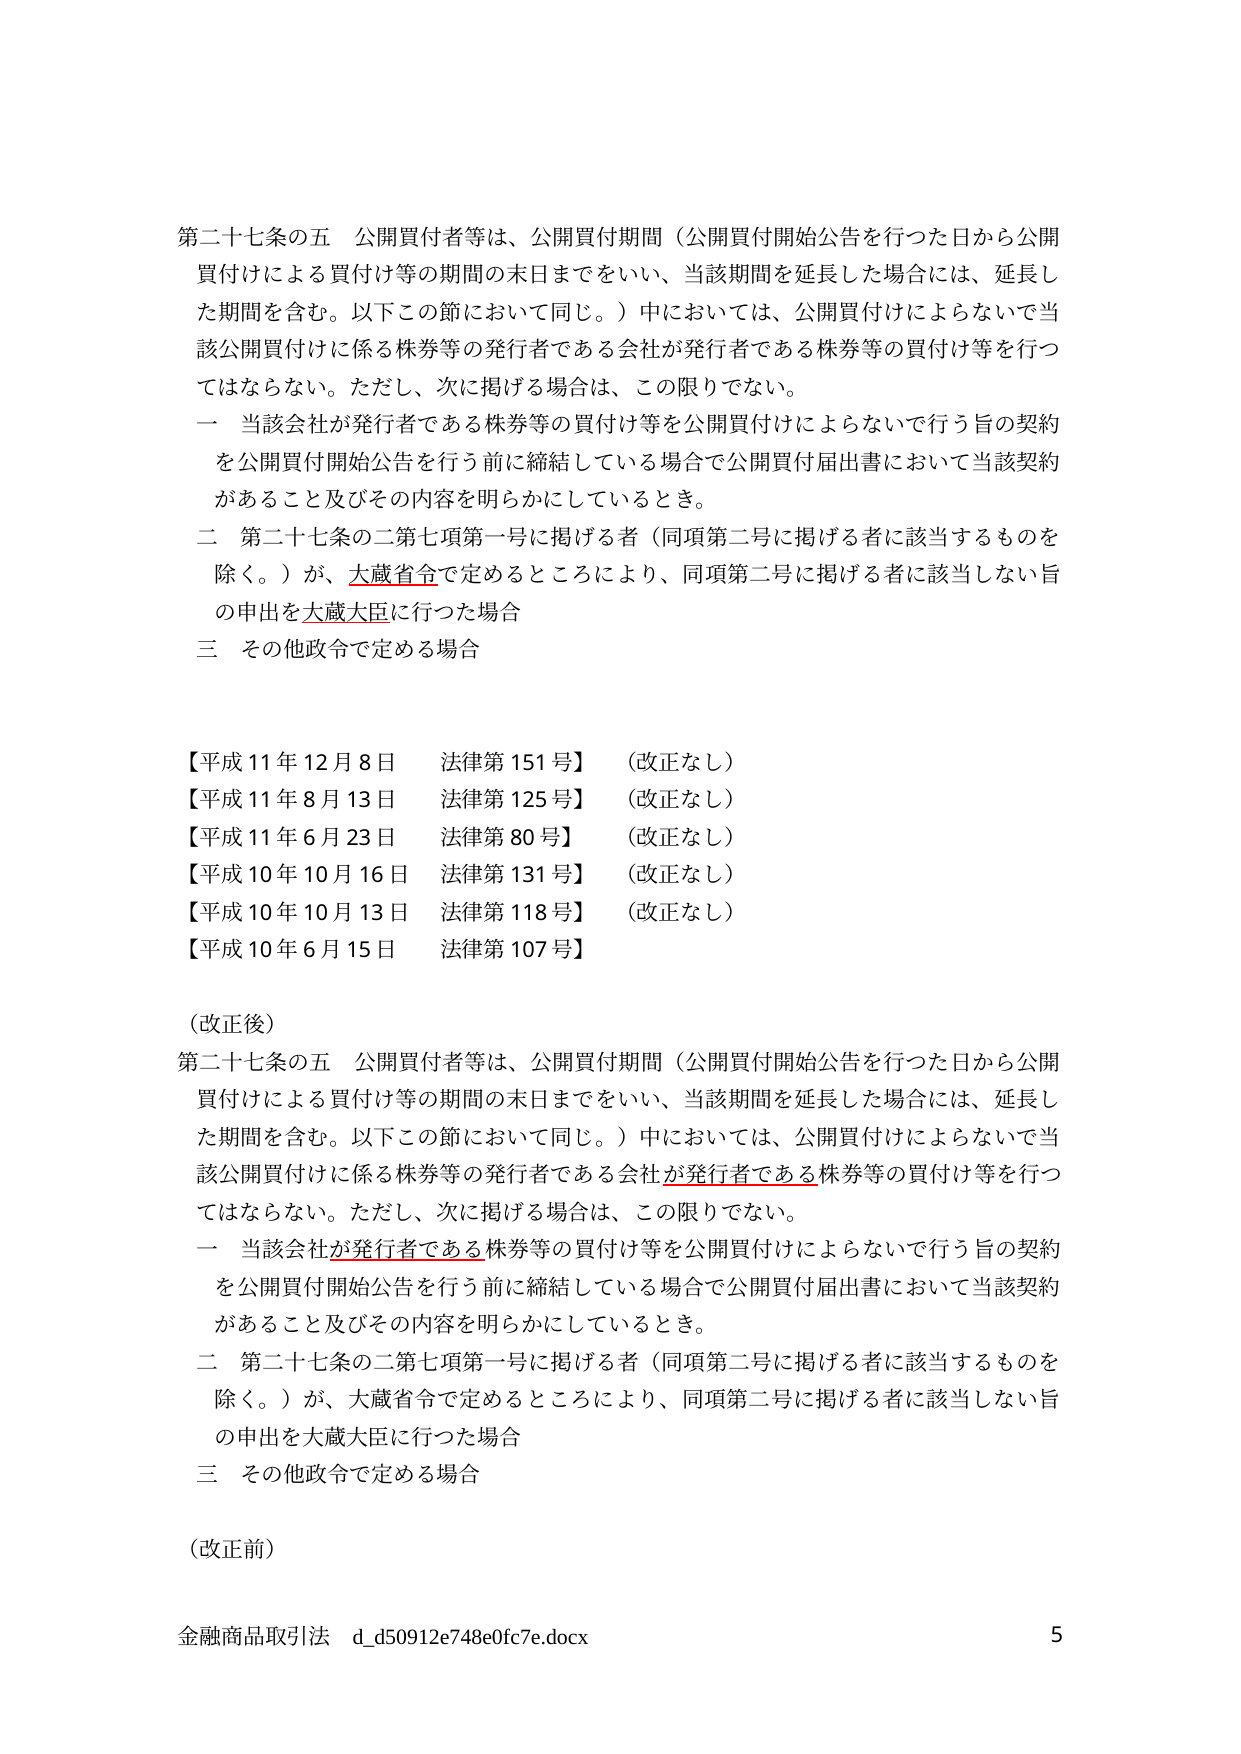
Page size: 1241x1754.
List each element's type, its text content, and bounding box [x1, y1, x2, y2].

text 【平成10年10月13日 法律第118号】 （改正なし） [177, 892, 1063, 929]
text 【平成11年8月13日 法律第125号】 （改正なし） [177, 779, 1063, 817]
text 三 その他政令で定める場合 [196, 1454, 1063, 1492]
text （改正前） [177, 1529, 1063, 1567]
text 【平成11年6月23日 法律第80号】 （改正なし） [177, 817, 1063, 854]
text 二 第二十七条の二第七項第一号に掲げる者（同項第二号に掲げる者に該当するものを除く。）が、大蔵省令で定めるところにより、同項第二号に掲げる者に該当しない旨の申出を大蔵大臣に行つた場合 [196, 1342, 1063, 1454]
text 三 その他政令で定める場合 [196, 629, 1063, 667]
text 一 当該会社が発行者である株券等の買付け等を公開買付けによらないで行う旨の契約を公開買付開始公告を行う前に締結している場合で公開買付届出書において当該契約があること及びその内容を明らかにしているとき。 [196, 1229, 1063, 1342]
text （改正後） [177, 1004, 1063, 1042]
text 【平成10年6月15日 法律第107号】 [177, 929, 1063, 967]
text 【平成11年12月8日 法律第151号】 （改正なし） [177, 742, 1063, 779]
text 二 第二十七条の二第七項第一号に掲げる者（同項第二号に掲げる者に該当するものを除く。）が、大蔵省令で定めるところにより、同項第二号に掲げる者に該当しない旨の申出を大蔵大臣に行つた場合 [196, 517, 1063, 629]
text 【平成10年10月16日 法律第131号】 （改正なし） [177, 854, 1063, 892]
text 一 当該会社が発行者である株券等の買付け等を公開買付けによらないで行う旨の契約を公開買付開始公告を行う前に締結している場合で公開買付届出書において当該契約があること及びその内容を明らかにしているとき。 [196, 404, 1063, 517]
